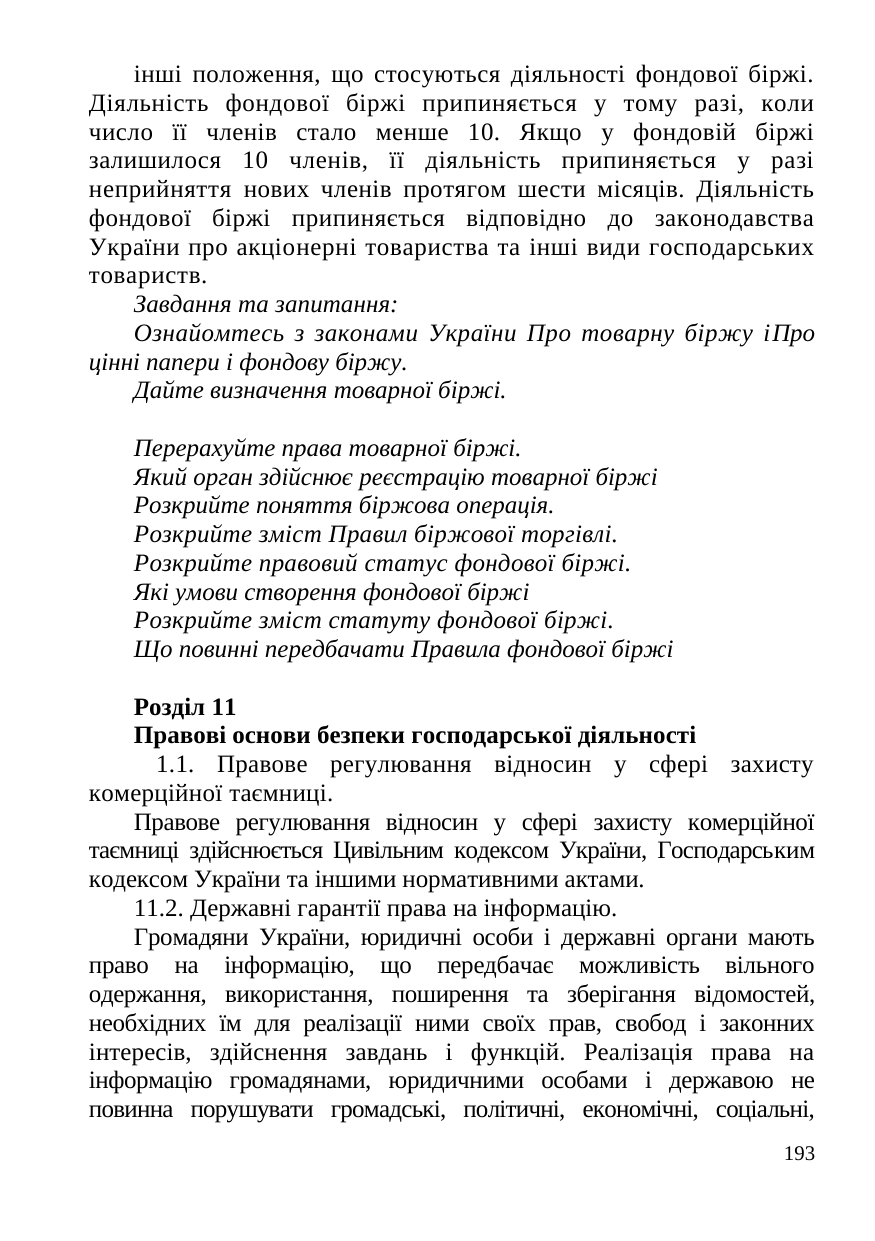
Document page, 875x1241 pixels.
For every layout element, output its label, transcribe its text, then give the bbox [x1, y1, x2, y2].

text Правові основи безпеки господарської діяльності [89, 720, 815, 749]
text Перерахуйте права товарної біржі. [89, 433, 815, 462]
text Розкрийте зміст Правил біржової торгівлі. [89, 519, 815, 548]
text 11.2. Державні гарантії права на інформацію. [89, 893, 815, 922]
text Розділ 11 [89, 692, 815, 720]
text Який орган здійснює реєстрацію товарної біржі [89, 462, 815, 490]
text Розкрийте правовий статус фондової біржі. [89, 548, 815, 577]
text Розкрийте поняття біржова операція. [89, 490, 815, 519]
text інші положення, що стосуються діяльності фондової біржі. Діяльність фондової біржі припиняється у тому разі, коли число її членів стало менше 10. Якщо у фондовій біржі залишилося 10 членів, її діяльність припиняється у разі неприйняття нових членів протягом шести місяців. Діяльність фондової біржі припиняється відповідно до законодавства України про акціонерні товариства та інші види господарських товариств. [89, 59, 815, 289]
text Правове регулювання відносин у сфері захисту комерційної таємниці здійснюється Цивільним кодексом України, Господарським кодексом України та іншими нормативними актами. [89, 807, 815, 893]
text Завдання та запитання: [89, 289, 815, 318]
text 1.1. Правове регулювання відносин у сфері захисту комерційної таємниці. [89, 749, 815, 807]
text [89, 922, 815, 1123]
text Дайте визначення товарної біржі. [89, 375, 815, 404]
text Ознайомтесь з законами України Про товарну біржу іПро цінні папери і фондову біржу. [89, 318, 815, 375]
text Що повинні передбачати Правила фондової біржі [89, 634, 815, 663]
text Розкрийте зміст статуту фондової біржі. [89, 605, 815, 634]
text Які умови створення фондової біржі [89, 577, 815, 605]
